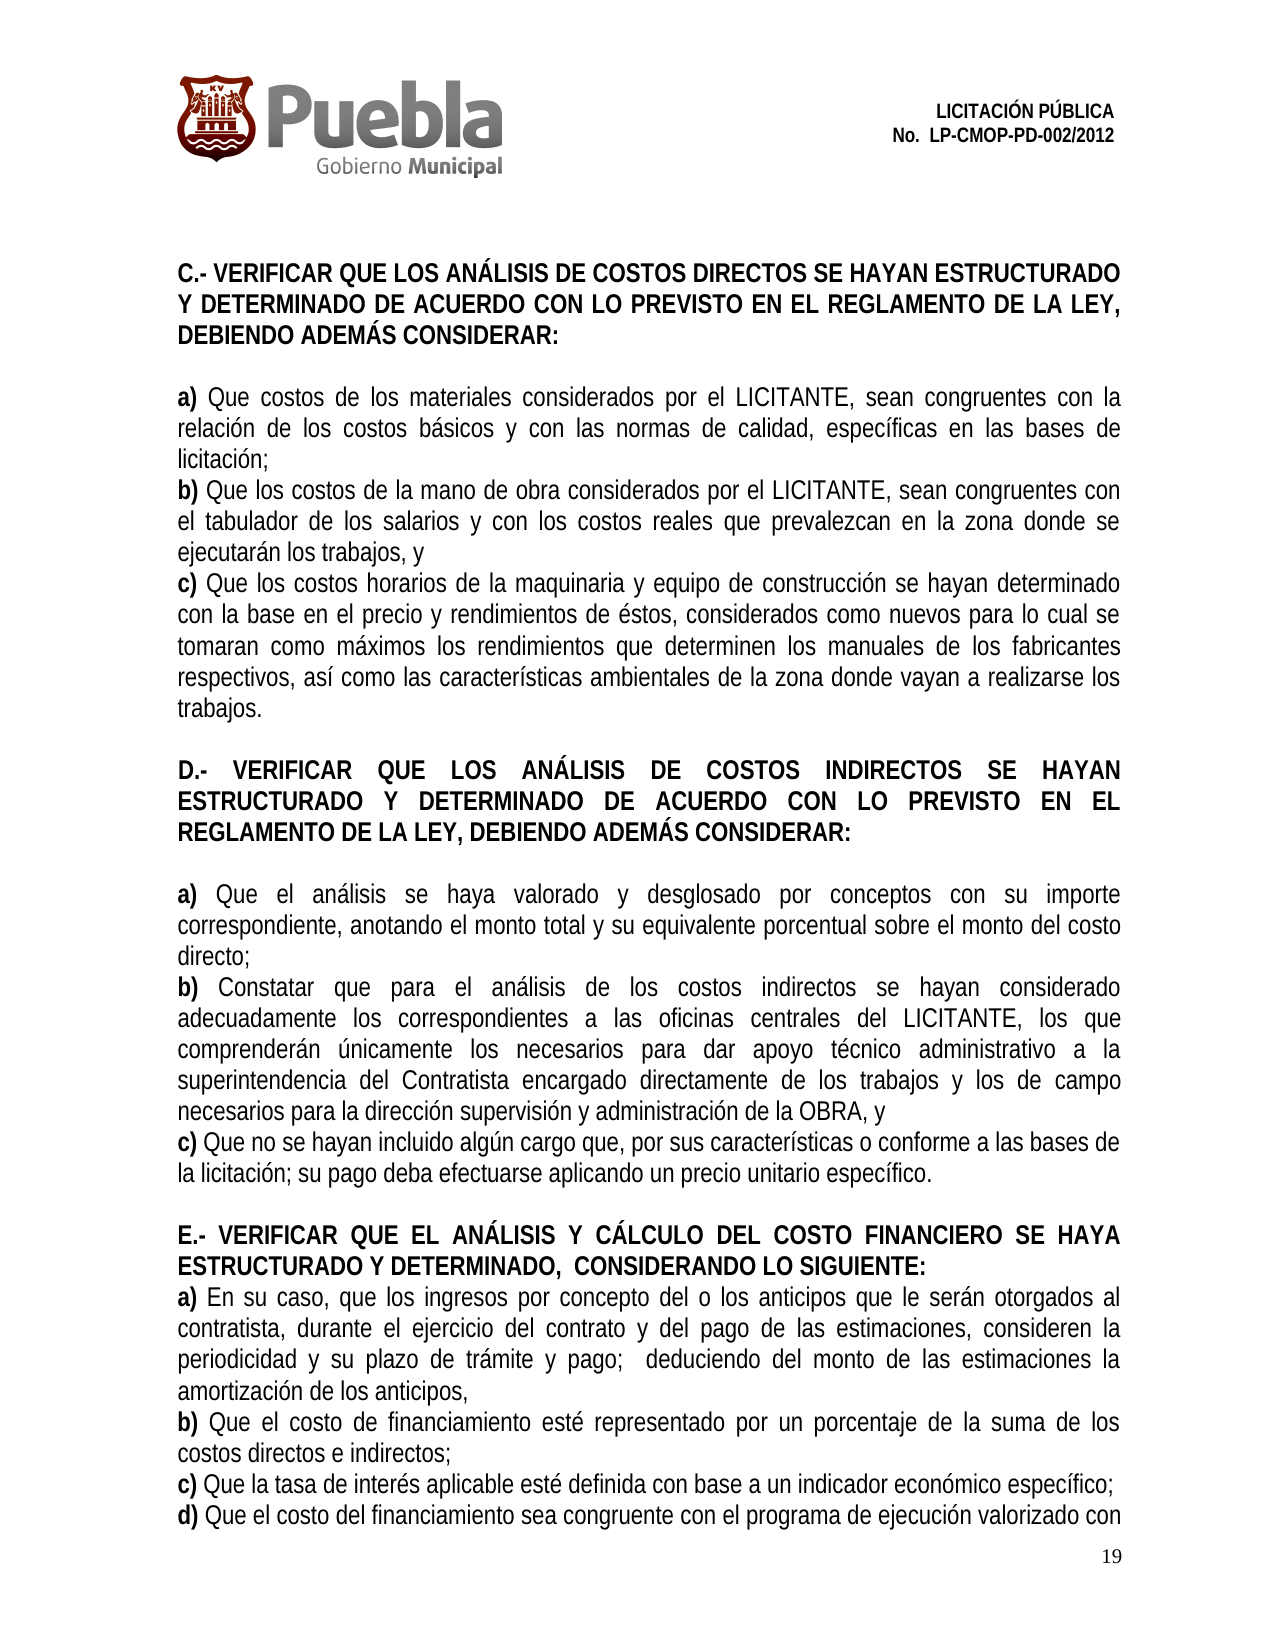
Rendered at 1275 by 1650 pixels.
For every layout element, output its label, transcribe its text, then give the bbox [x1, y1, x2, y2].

picture [177, 75, 502, 178]
text c) Que los costos horarios de la maquinaria y equipo de construcción se hayan determinado con la base en el precio y rendimientos de éstos, considerados como nuevos para lo cual se tomaran como máximos los rendimientos que determinen los manuales de los fabricantes respectivos, así como las características ambientales de la zona donde vayan a realizarse los trabajos. [177, 568, 1122, 723]
text a) En su caso, que los ingresos por concepto del o los anticipos que le serán otorgados al contratista, durante el ejercicio del contrato y del pago de las estimaciones, consideren la periodicidad y su plazo de trámite y pago; deduciendo del monto de las estimaciones la amortización de los anticipos, [177, 1282, 1122, 1406]
text b) Constatar que para el análisis de los costos indirectos se hayan considerado adecuadamente los correspondientes a las oficinas centrales del LICITANTE, los que comprenderán únicamente los necesarios para dar apoyo técnico administrativo a la superintendencia del Contratista encargado directamente de los trabajos y los de campo necesarios para la dirección supervisión y administración de la OBRA, y [177, 971, 1122, 1126]
text D.- VERIFICAR QUE LOS ANÁLISIS DE COSTOS INDIRECTOS SE HAYAN ESTRUCTURADO Y DETERMINADO DE ACUERDO CON LO PREVISTO EN EL REGLAMENTO DE LA LEY, DEBIENDO ADEMÁS CONSIDERAR: [177, 754, 1122, 847]
text c) Que no se hayan incluido algún cargo que, por sus características o conforme a las bases de la licitación; su pago deba efectuarse aplicando un precio unitario específico. [177, 1126, 1122, 1188]
text C.- VERIFICAR QUE LOS ANÁLISIS DE COSTOS DIRECTOS SE HAYAN ESTRUCTURADO Y DETERMINADO DE ACUERDO CON LO PREVISTO EN EL REGLAMENTO DE LA LEY, DEBIENDO ADEMÁS CONSIDERAR: [177, 257, 1122, 350]
text b) Que los costos de la mano de obra considerados por el LICITANTE, sean congruentes con el tabulador de los salarios y con los costos reales que prevalezcan en la zona donde se ejecutarán los trabajos, y [177, 474, 1122, 568]
text E.- VERIFICAR QUE EL ANÁLISIS Y CÁLCULO DEL COSTO FINANCIERO SE HAYA ESTRUCTURADO Y DETERMINADO, CONSIDERANDO LO SIGUIENTE: [177, 1219, 1122, 1282]
text d) Que el costo del financiamiento sea congruente con el programa de ejecución valorizado con montos mensuales, y [177, 1499, 1122, 1530]
text a) Que costos de los materiales considerados por el LICITANTE, sean congruentes con la relación de los costos básicos y con las normas de calidad, específicas en las bases de licitación; [177, 381, 1122, 474]
text c) Que la tasa de interés aplicable esté definida con base a un indicador económico específico; [177, 1468, 1122, 1499]
text a) Que el análisis se haya valorado y desglosado por conceptos con su importe correspondiente, anotando el monto total y su equivalente porcentual sobre el monto del costo directo; [177, 878, 1122, 971]
text b) Que el costo de financiamiento esté representado por un porcentaje de la suma de los costos directos e indirectos; [177, 1406, 1122, 1468]
